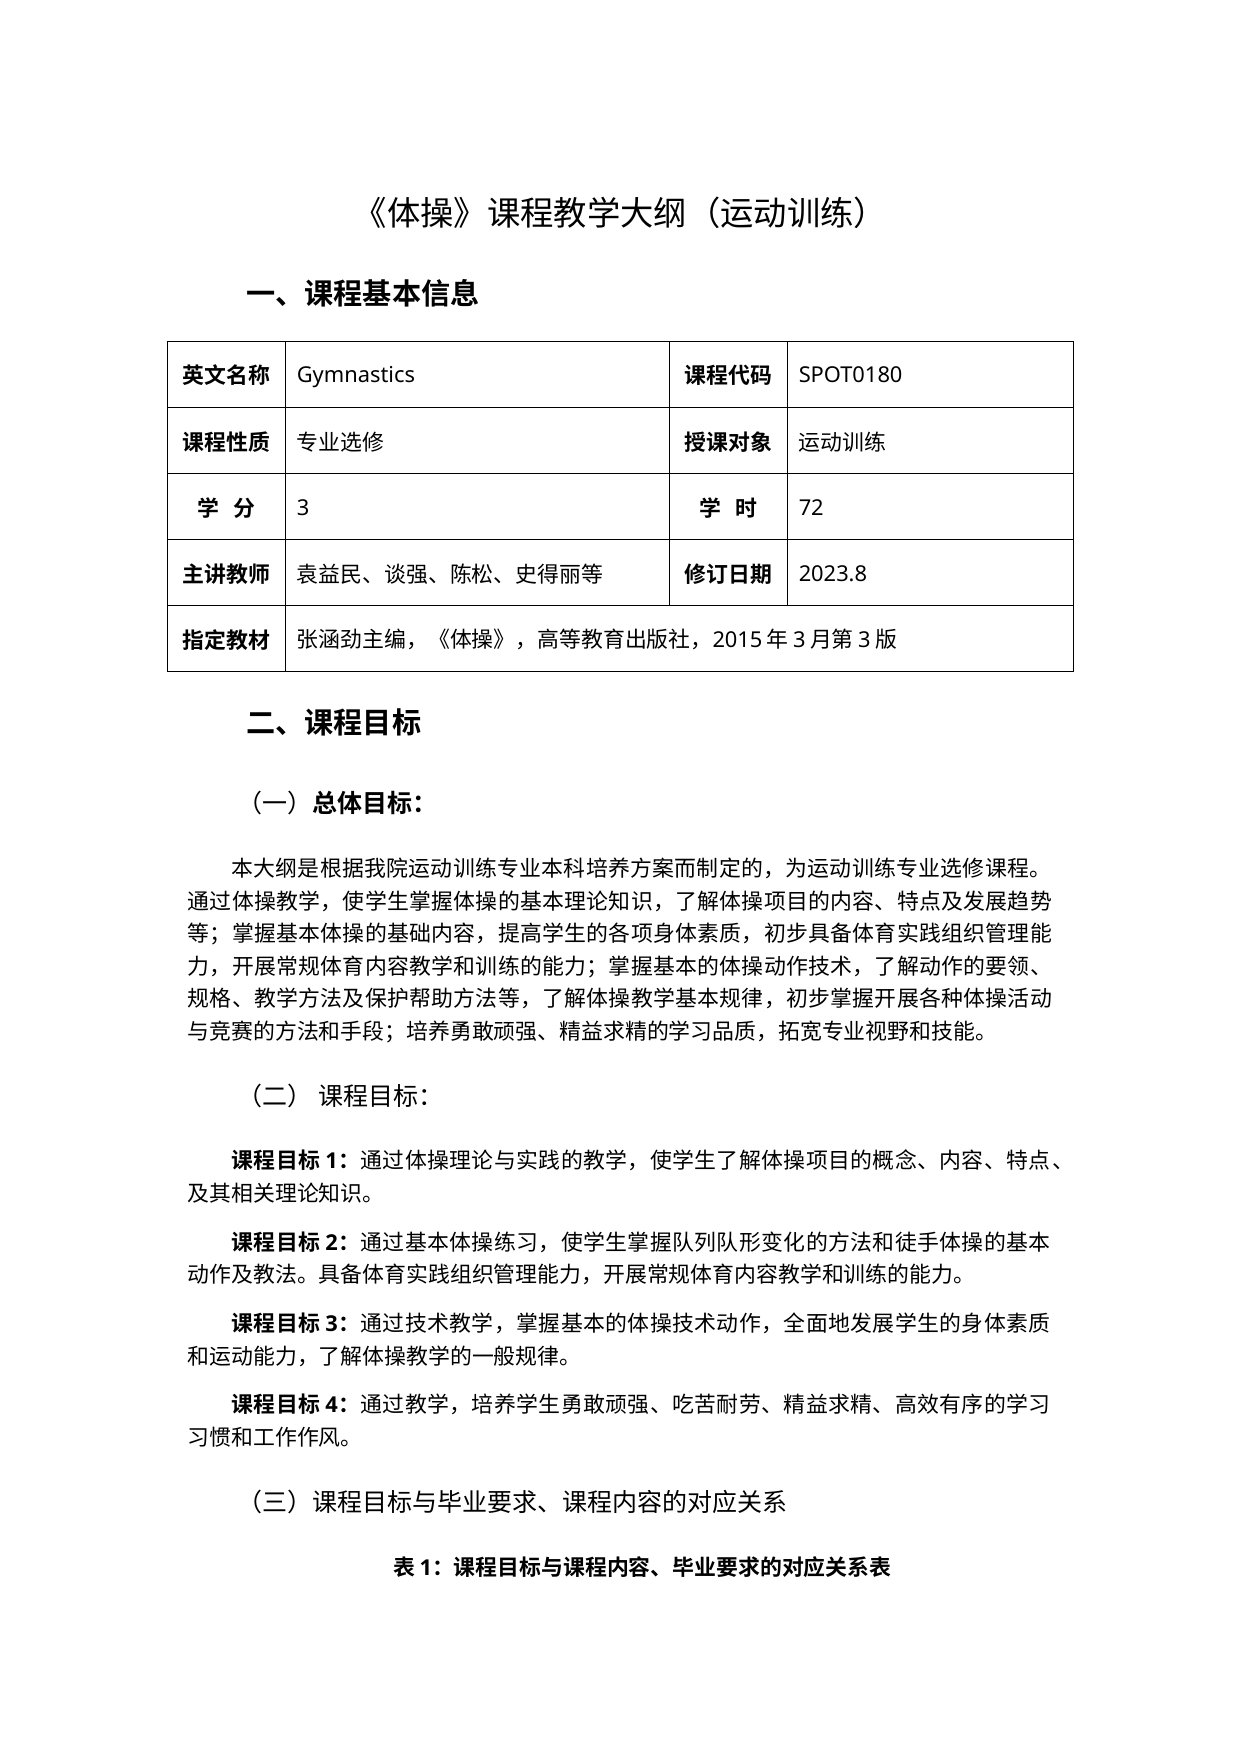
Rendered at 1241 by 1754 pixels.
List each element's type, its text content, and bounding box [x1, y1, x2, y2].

table_cell 3 [286, 474, 669, 539]
table_cell 张涵劲主编，《体操》，高等教育出版社，2015年3月第3版 [286, 606, 1073, 671]
table_cell 课程性质 [168, 408, 285, 473]
table_cell 运动训练 [788, 408, 1073, 473]
text 课程目标2：通过基本体操练习，使学生掌握队列队形变化的方法和徒手体操的基本动作及教法。具备体育实践组织管理能力，开展常规体育内容教学和训练的能力。 [187, 1224, 1053, 1289]
table_cell 学 分 [168, 474, 285, 539]
table_cell 2023.8 [788, 540, 1073, 605]
table_header SPOT0180 [788, 342, 1073, 407]
text 本大纲是根据我院运动训练专业本科培养方案而制定的，为运动训练专业选修课程。通过体操教学，使学生掌握体操的基本理论知识，了解体操项目的内容、特点及发展趋势等；掌握基本体操的基础内容，提高学生的各项身体素质，初步具备体育实践组织管理能力，开展常规体育内容教学和训练的能力；掌握基本的体操动作技术，了解动作的要领、规格、教学方法及保护帮助方法等，了解体操教学基本规律，初步掌握开展各种体操活动与竞赛的方法和手段；培养勇敢顽强、精益求精的学习品质，拓宽专业视野和技能。 [187, 851, 1053, 1046]
text 一、课程基本信息 [187, 259, 1053, 324]
table_cell 袁益民、谈强、陈松、史得丽等 [286, 540, 669, 605]
text （一）总体目标： [187, 769, 1053, 834]
text （三）课程目标与毕业要求、课程内容的对应关系 [187, 1468, 1053, 1533]
table_header Gymnastics [286, 342, 669, 407]
text 表1：课程目标与课程内容、毕业要求的对应关系表 [187, 1549, 1053, 1582]
table_header 课程代码 [670, 342, 787, 407]
table_cell 学 时 [670, 474, 787, 539]
table_cell 主讲教师 [168, 540, 285, 605]
table_cell 修订日期 [670, 540, 787, 605]
list 课程目标： [237, 1062, 1053, 1127]
table_cell 72 [788, 474, 1073, 539]
table_cell 指定教材 [168, 606, 285, 671]
table_cell 专业选修 [286, 408, 669, 473]
table_header 英文名称 [168, 342, 285, 407]
text 课程目标1：通过体操理论与实践的教学，使学生了解体操项目的概念、内容、特点、及其相关理论知识。 [187, 1143, 1053, 1208]
text 《体操》课程教学大纲（运动训练） [187, 178, 1053, 243]
table_cell 授课对象 [670, 408, 787, 473]
text 课程目标3：通过技术教学，掌握基本的体操技术动作，全面地发展学生的身体素质和运动能力，了解体操教学的一般规律。 [187, 1306, 1053, 1371]
text 课程目标4：通过教学，培养学生勇敢顽强、吃苦耐劳、精益求精、高效有序的学习习惯和工作作风。 [187, 1387, 1053, 1452]
text 二、课程目标 [187, 688, 1053, 753]
